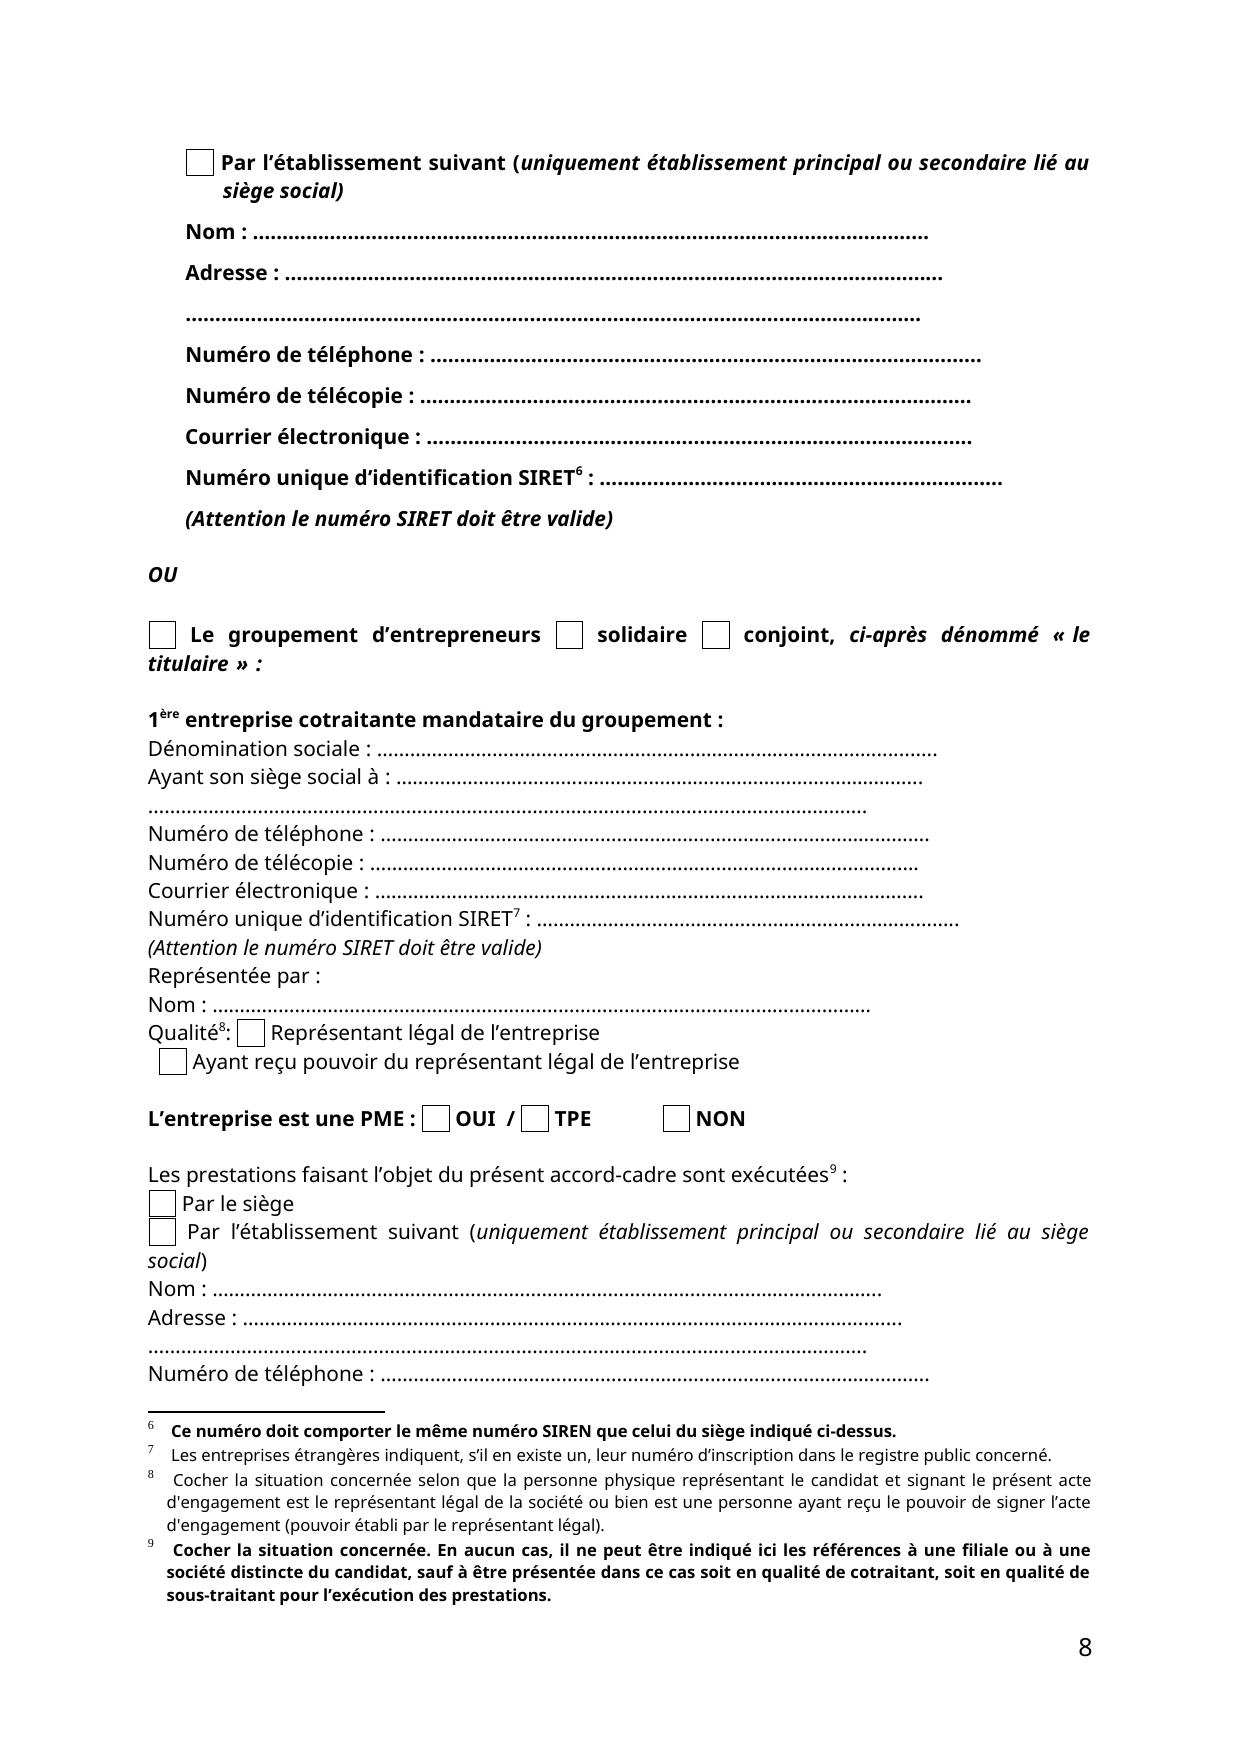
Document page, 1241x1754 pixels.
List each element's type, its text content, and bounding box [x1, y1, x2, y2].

text Le groupement d’entrepreneurs solidaire conjoint, ci-après dénommé « le titulaire » : [148, 620, 1092, 677]
text Numéro de téléphone : ………………………………….………………..…………………………………. [148, 1359, 1092, 1388]
text Courrier électronique : ……………………………………………………………………………….. [185, 422, 1092, 450]
text Dénomination sociale : ………………………………………………………………………………............ [148, 734, 1092, 762]
text Numéro de télécopie : ………………………………………………………………………………………. [148, 848, 1092, 876]
text Numéro unique d’identification SIRET : ………………………………………………………….. [185, 463, 1092, 491]
text Numéro de téléphone : ………………………………….………………..…………………………………. [148, 819, 1092, 848]
text ………………………………………………………………………………….………………………………. [148, 791, 1092, 819]
text L’entreprise est une PME : OUI / TPE NON [148, 1104, 1092, 1132]
text Représentée par : [148, 961, 1092, 990]
text Par l’établissement suivant (uniquement établissement principal ou secondaire lié au siège social) [185, 148, 1092, 204]
text Adresse : ………………………………………………………………………………………………... [185, 258, 1092, 286]
text Nom : ………………………………………………………………………………………………………… [148, 990, 1092, 1018]
text Numéro de téléphone : ………………………………….………………..…………………………… [185, 340, 1092, 368]
text (Attention le numéro SIRET doit être valide) [148, 933, 1092, 961]
text OU [148, 561, 1092, 589]
text …………………………….……………………………………………………………………………… [185, 299, 1092, 327]
text 1ère entreprise cotraitante mandataire du groupement : [148, 706, 1092, 734]
text Ayant reçu pouvoir du représentant légal de l’entreprise [148, 1047, 1092, 1075]
text Numéro unique d’identification SIRET : ………………………………………………………………….. [148, 904, 1092, 933]
text Nom : …………………………………………………………………………………………………… [185, 217, 1092, 246]
text Par l’établissement suivant (uniquement établissement principal ou secondaire lié au siège social) [148, 1217, 1092, 1274]
text …………………………….……………………………………………………………………………………. [148, 1331, 1092, 1359]
text Par le siège [148, 1189, 1092, 1217]
text Numéro de télécopie : ………………………………………………………………………………… [185, 381, 1092, 409]
text Ayant son siège social à : …………………………………………………………………………………... [148, 762, 1092, 791]
text Qualité: Représentant légal de l’entreprise [148, 1018, 1092, 1047]
text Nom : ………………………………………………………………………………………………………….. [148, 1274, 1092, 1303]
text (Attention le numéro SIRET doit être valide) [185, 504, 1092, 532]
text Adresse : ………………………………………………………………………………………………............ [148, 1303, 1092, 1331]
text Courrier électronique : ………………………………………………………………………………………. [148, 876, 1092, 904]
text Les prestations faisant l’objet du présent accord-cadre sont exécutées : [148, 1161, 1092, 1189]
